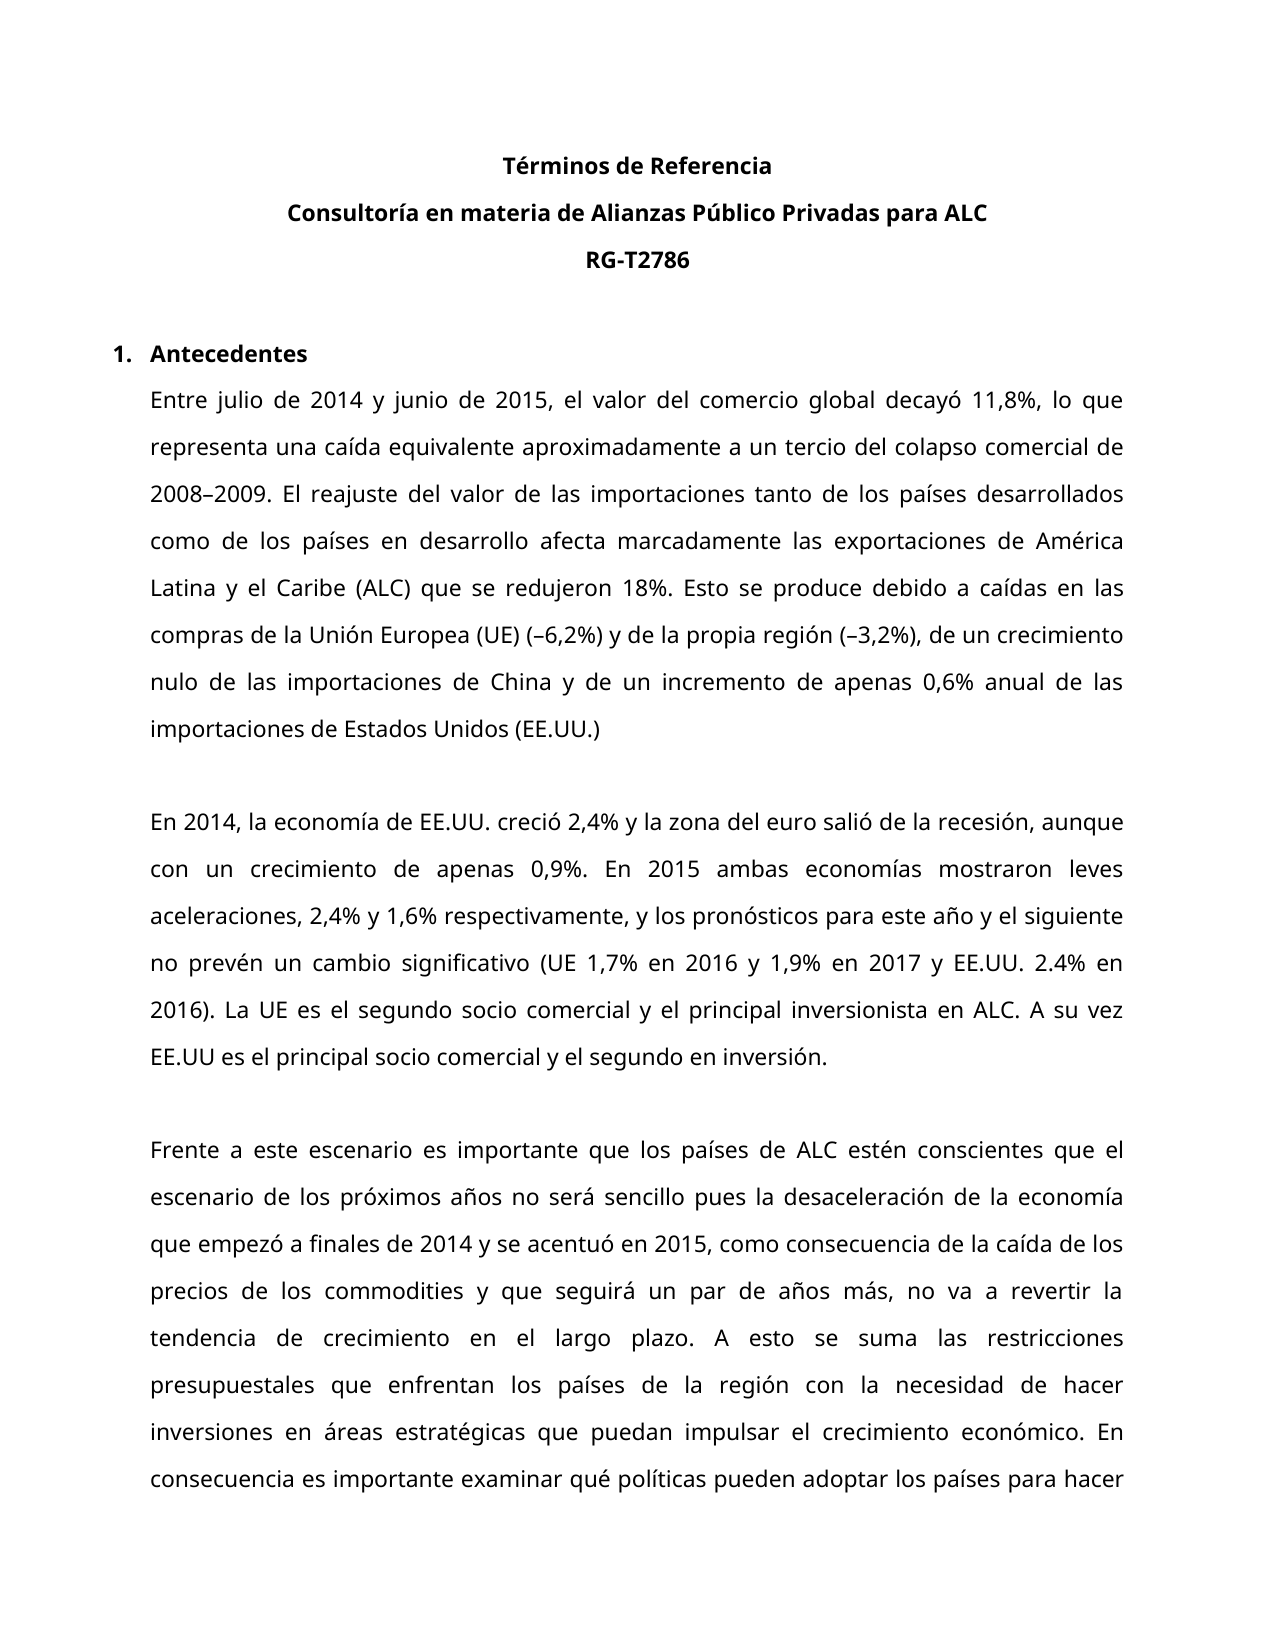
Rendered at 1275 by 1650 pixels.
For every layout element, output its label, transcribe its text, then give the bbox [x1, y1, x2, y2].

text En 2014, la economía de EE.UU. creció 2,4% y la zona del euro salió de la recesión, aunque con un crecimiento de apenas 0,9%. En 2015 ambas economías mostraron leves aceleraciones, 2,4% y 1,6% respectivamente, y los pronósticos para este año y el siguiente no prevén un cambio significativo (UE 1,7% en 2016 y 1,9% en 2017 y EE.UU. 2.4% en 2016). La UE es el segundo socio comercial y el principal inversionista en ALC. A su vez EE.UU es el principal socio comercial y el segundo en inversión. [150, 806, 1125, 1072]
text Entre julio de 2014 y junio de 2015, el valor del comercio global decayó 11,8%, lo que representa una caída equivalente aproximadamente a un tercio del colapso comercial de 2008–2009. El reajuste del valor de las importaciones tanto de los países desarrollados como de los países en desarrollo afecta marcadamente las exportaciones de América Latina y el Caribe (ALC) que se redujeron 18%. Esto se produce debido a caídas en las compras de la Unión Europea (UE) (–6,2%) y de la propia región (–3,2%), de un crecimiento nulo de las importaciones de China y de un incremento de apenas 0,6% anual de las importaciones de Estados Unidos (EE.UU.) [150, 384, 1125, 744]
text Términos de Referencia [150, 150, 1125, 181]
text Consultoría en materia de Alianzas Público Privadas para ALC [150, 197, 1125, 228]
text RG-T2786 [150, 244, 1125, 275]
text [150, 1134, 1125, 1494]
list Antecedentes [112, 337, 1125, 369]
